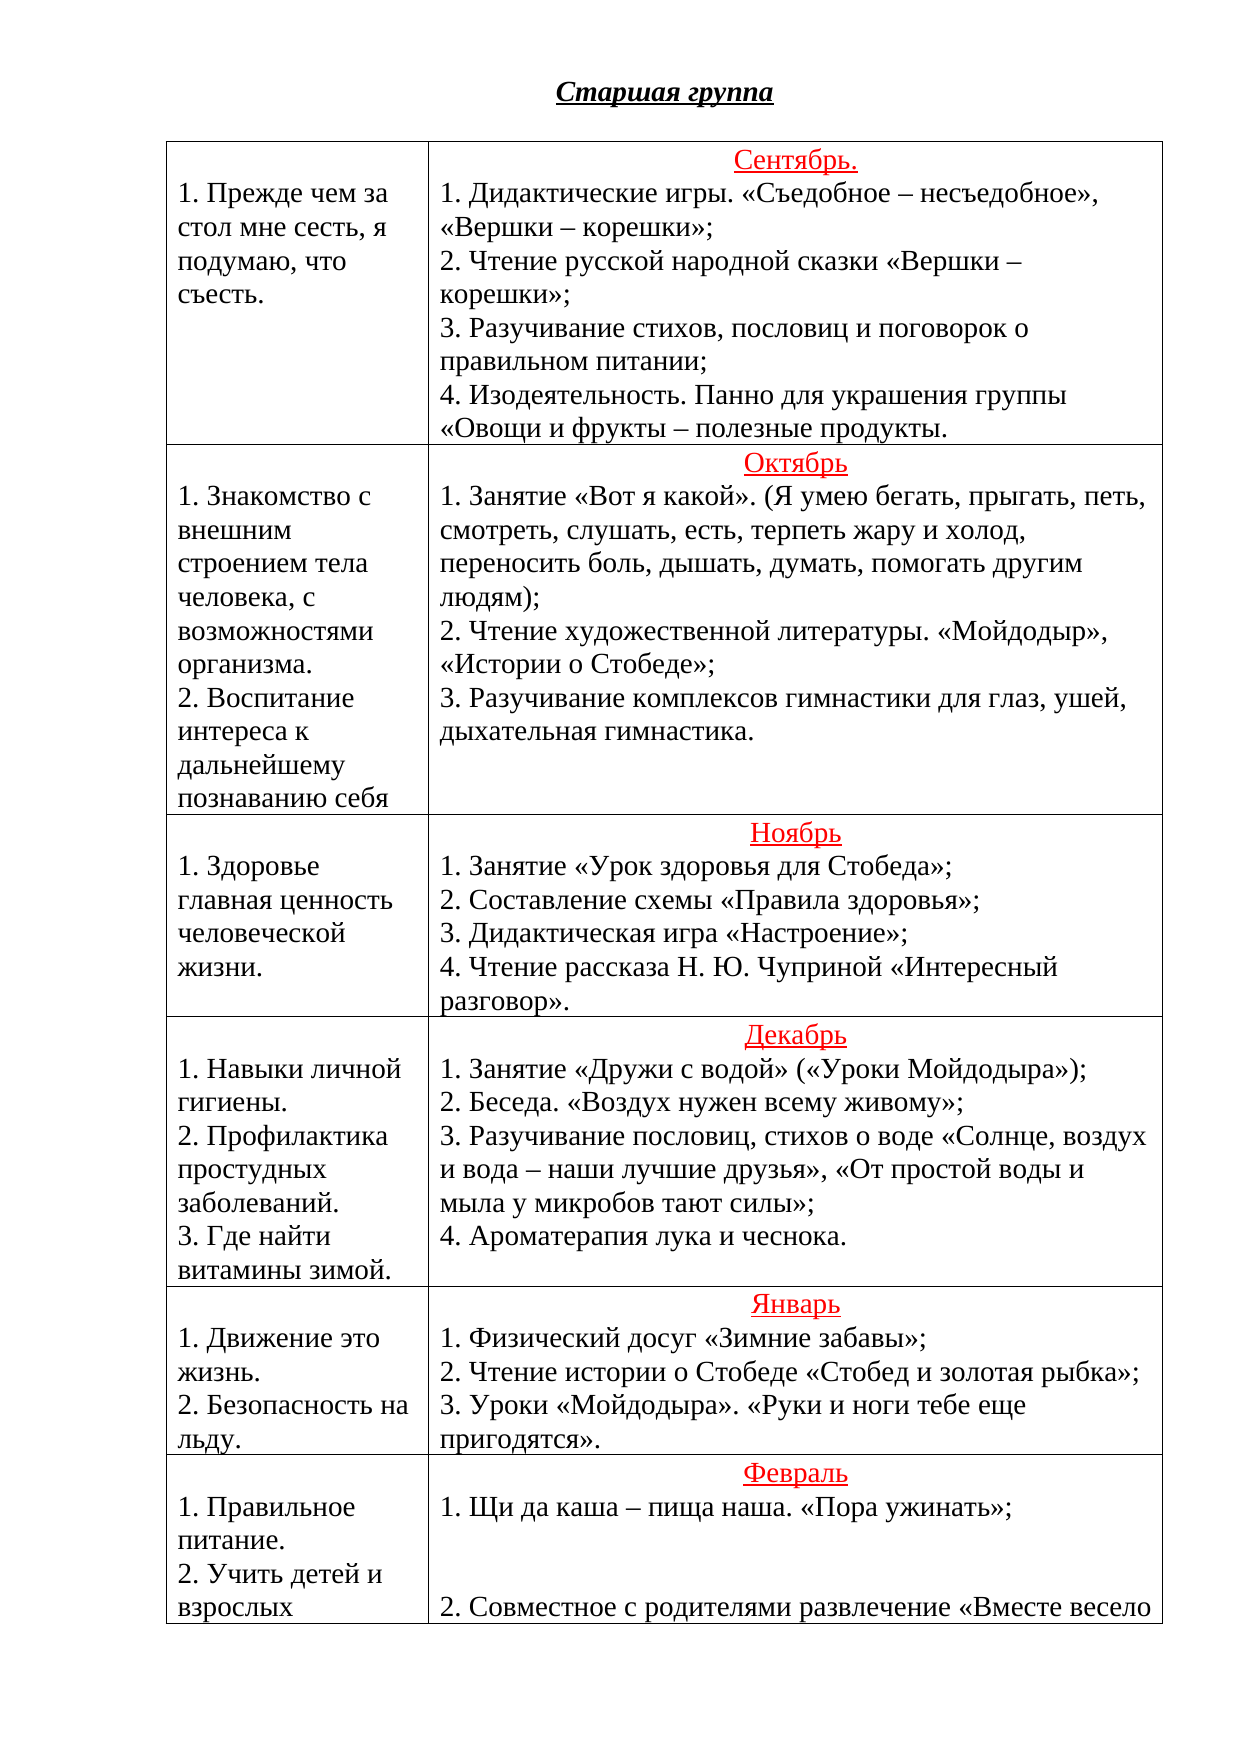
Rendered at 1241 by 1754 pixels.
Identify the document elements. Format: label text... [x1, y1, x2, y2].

table_cell 1. Здоровье главная ценность человеческой жизни. [167, 815, 428, 1016]
table_header Сентябрь. 1. Дидактические игры. «Съедобное – несъедобное», «Вершки – корешки»; 2. Чтение русской народной сказки «Вершки – корешки»; 3. Разучивание стихов, пословиц и поговорок о правильном питании; 4. Изодеятельность. Панно для украшения группы «Овощи и фрукты – полезные продукты. [429, 142, 1162, 444]
table_cell Ноябрь 1. Занятие «Урок здоровья для Стобеда»; 2. Составление схемы «Правила здоровья»; 3. Дидактическая игра «Настроение»; 4. Чтение рассказа Н. Ю. Чуприной «Интересный разговор». [429, 815, 1162, 1016]
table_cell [167, 1455, 428, 1623]
table_cell 1. Движение это жизнь. 2. Безопасность на льду. [167, 1287, 428, 1454]
table_cell 1. Навыки личной гигиены. 2. Профилактика простудных заболеваний. 3. Где найти витамины зимой. [167, 1017, 428, 1286]
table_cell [429, 1455, 1162, 1623]
text Старшая группа [177, 74, 1152, 107]
table_cell Октябрь 1. Занятие «Вот я какой». (Я умею бегать, прыгать, петь, смотреть, слушать, есть, терпеть жару и холод, переносить боль, дышать, думать, помогать другим людям); 2. Чтение художественной литературы. «Мойдодыр», «Истории о Стобеде»; 3. Разучивание комплексов гимнастики для глаз, ушей, дыхательная гимнастика. [429, 445, 1162, 814]
table_cell 1. Знакомство с внешним строением тела человека, с возможностями организма. 2. Воспитание интереса к дальнейшему познаванию себя [167, 445, 428, 814]
table_cell Декабрь 1. Занятие «Дружи с водой» («Уроки Мойдодыра»); 2. Беседа. «Воздух нужен всему живому»; 3. Разучивание пословиц, стихов о воде «Солнце, воздух и вода – наши лучшие друзья», «От простой воды и мыла у микробов тают силы»; 4. Ароматерапия лука и чеснока. [429, 1017, 1162, 1286]
table_header 1. Прежде чем за стол мне сесть, я подумаю, что съесть. [167, 142, 428, 444]
table_cell Январь 1. Физический досуг «Зимние забавы»; 2. Чтение истории о Стобеде «Стобед и золотая рыбка»; 3. Уроки «Мойдодыра». «Руки и ноги тебе еще пригодятся». [429, 1287, 1162, 1454]
